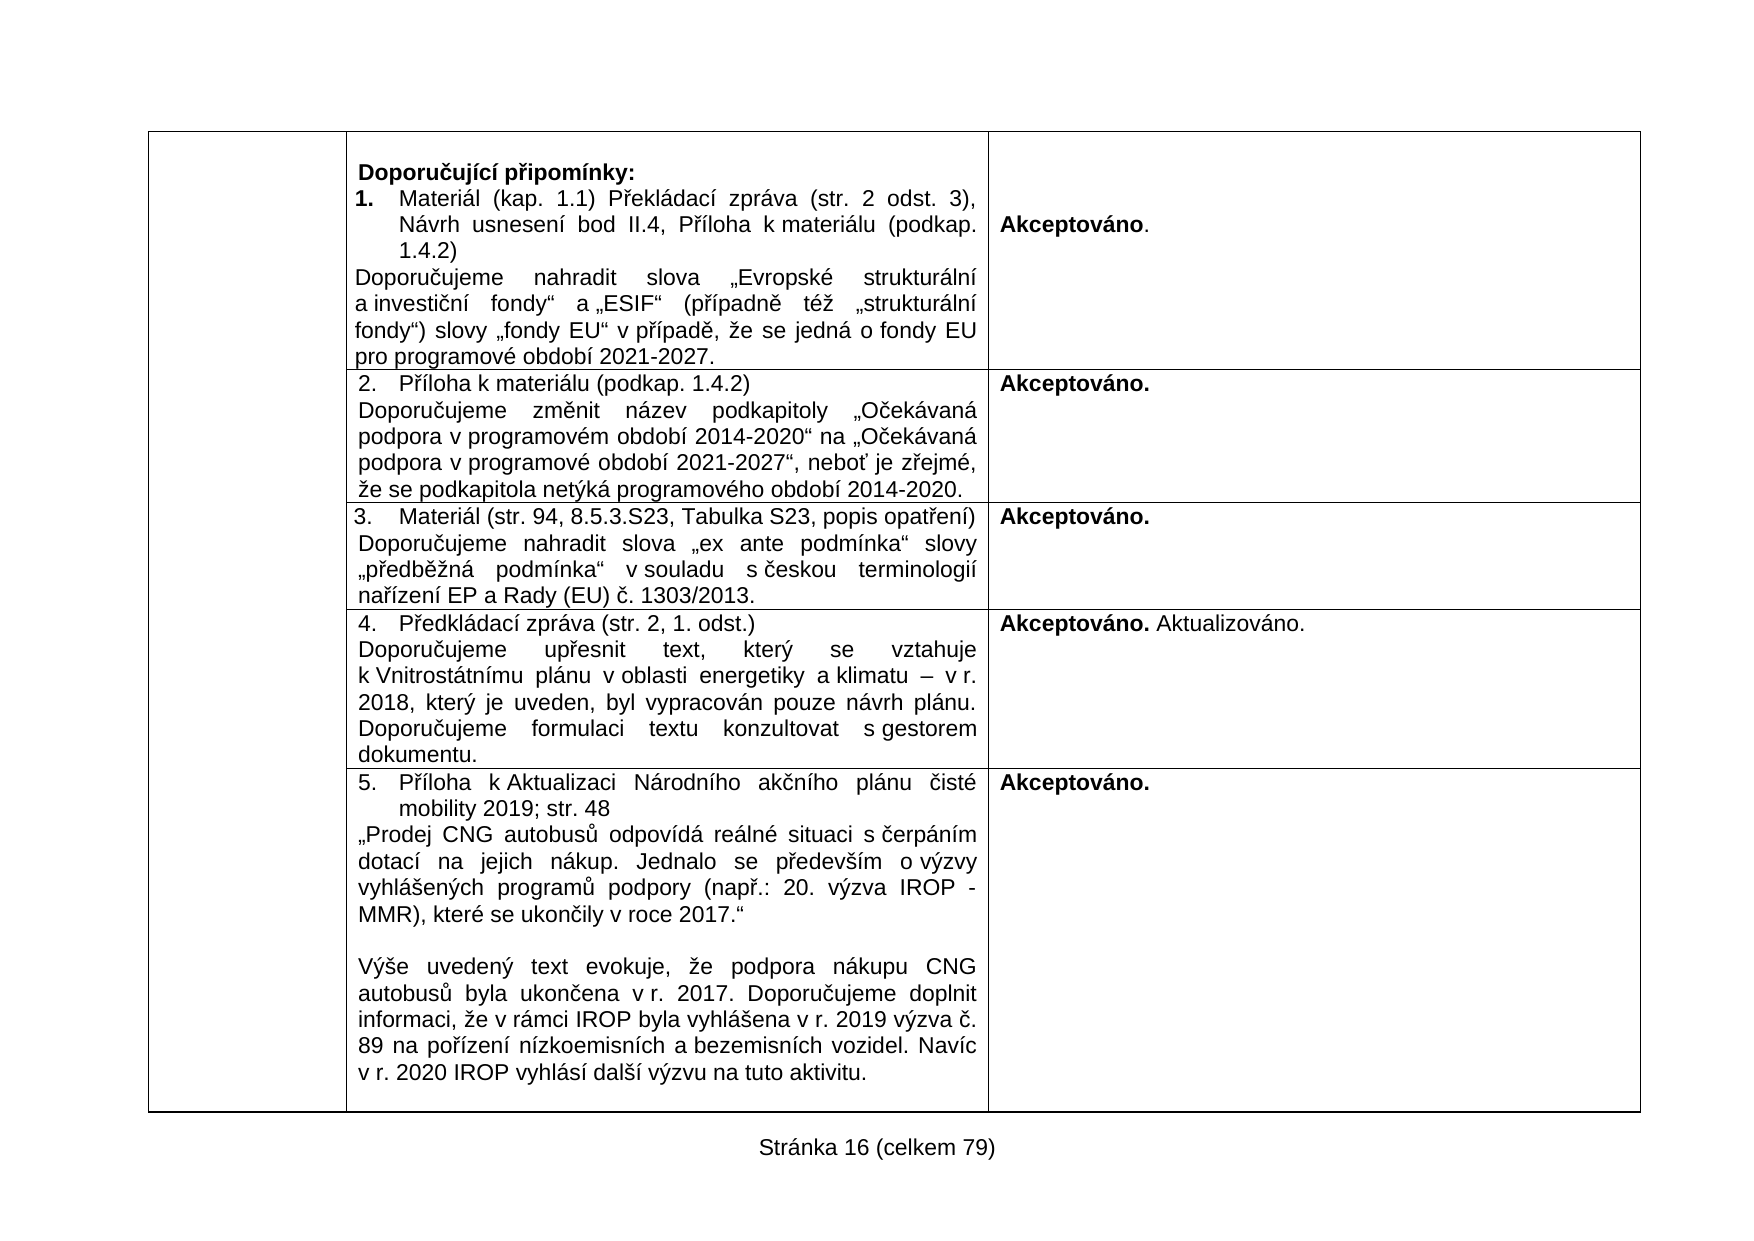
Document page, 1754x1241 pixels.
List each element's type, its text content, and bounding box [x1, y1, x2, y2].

table_cell Materiál (str. 94, 8.5.3.S23, Tabulka S23, popis opatření) Doporučujeme nahradit slova „ex ante podmínka“ slovy „předběžná podmínka“ v souladu s českou terminologií nařízení EP a Rady (EU) č. 1303/2013. [347, 503, 988, 608]
table_cell Příloha k Aktualizaci Národního akčního plánu čisté mobility 2019; str. 48 „Prodej CNG autobusů odpovídá reálné situaci s čerpáním dotací na jejich nákup. Jednalo se především o výzvy vyhlášených programů podpory (např.: 20. výzva IROP - MMR), které se ukončily v roce 2017.“ Výše uvedený text evokuje, že podpora nákupu CNG autobusů byla ukončena v r. 2017. Doporučujeme doplnit informaci, že v rámci IROP byla vyhlášena v r. 2019 výzva č. 89 na pořízení nízkoemisních a bezemisních vozidel. Navíc v r. 2020 IROP vyhlásí další výzvu na tuto aktivitu. [347, 769, 988, 1111]
table_cell Doporučující připomínky: Materiál (kap. 1.1) Překládací zpráva (str. 2 odst. 3), Návrh usnesení bod II.4, Příloha k materiálu (podkap. 1.4.2) Doporučujeme nahradit slova „Evropské strukturální a investiční fondy“ a „ESIF“ (případně též „strukturální fondy“) slovy „fondy EU“ v případě, že se jedná o fondy EU pro programové období 2021-2027. [347, 132, 988, 369]
table_cell Akceptováno. [989, 370, 1640, 502]
table_cell Předkládací zpráva (str. 2, 1. odst.) Doporučujeme upřesnit text, který se vztahuje k Vnitrostátnímu plánu v oblasti energetiky a klimatu – v r. 2018, který je uveden, byl vypracován pouze návrh plánu. Doporučujeme formulaci textu konzultovat s gestorem dokumentu. [347, 610, 988, 768]
table_cell Akceptováno. Aktualizováno. [989, 610, 1640, 768]
table_cell Příloha k materiálu (podkap. 1.4.2) Doporučujeme změnit název podkapitoly „Očekávaná podpora v programovém období 2014-2020“ na „Očekávaná podpora v programové období 2021-2027“, neboť je zřejmé, že se podkapitola netýká programového období 2014-2020. [347, 370, 988, 502]
table_cell Akceptováno. [989, 503, 1640, 608]
table_cell Akceptováno. [989, 132, 1640, 369]
table_cell Akceptováno. [989, 769, 1640, 1111]
